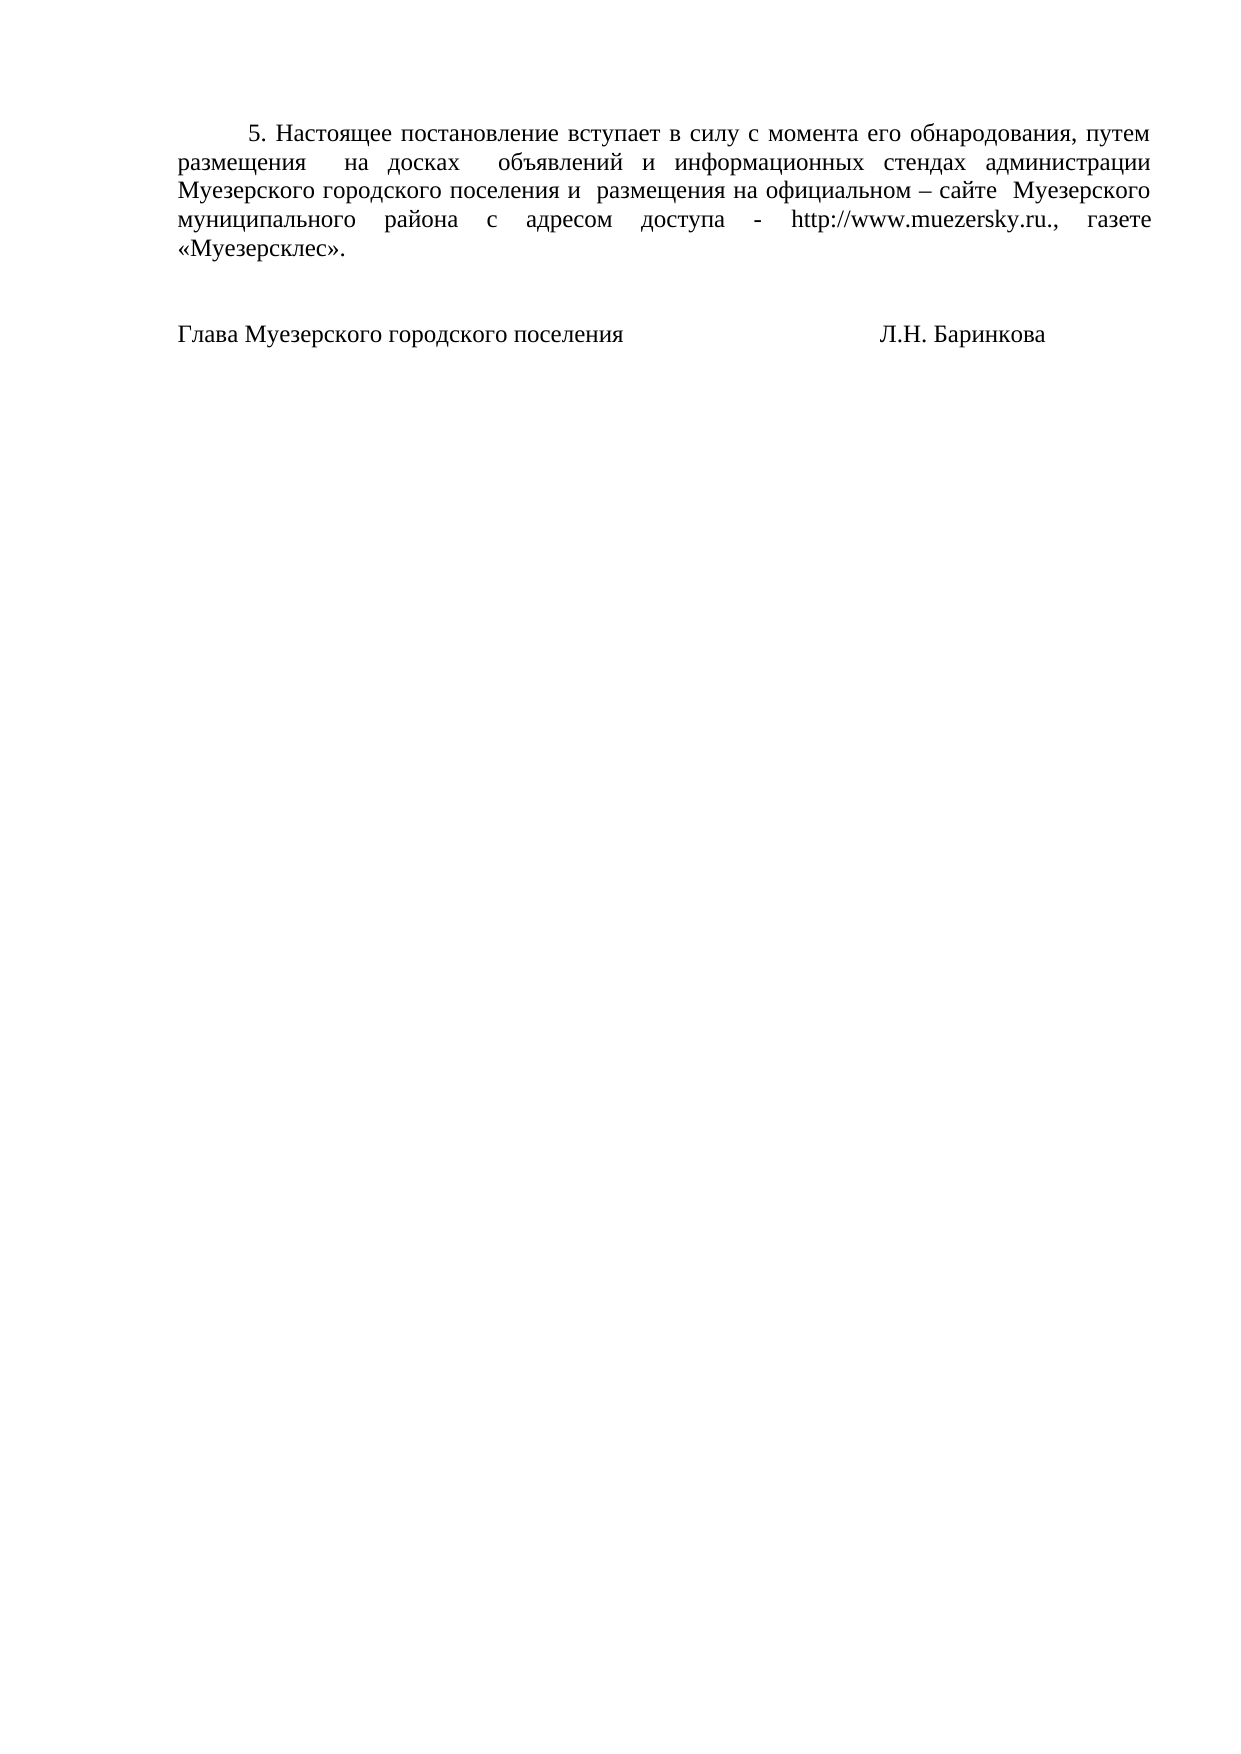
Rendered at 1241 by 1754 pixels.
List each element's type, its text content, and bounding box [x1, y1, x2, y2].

text 5. Настоящее постановление вступает в силу с момента его обнародования, путем размещения на досках объявлений и информационных стендах администрации Муезерского городского поселения и размещения на официальном – сайте Муезерского муниципального района с адресом доступа - http://www.muezersky.ru., газете «Муезерсклес». [177, 118, 1152, 262]
text Глава Муезерского городского поселения Л.Н. Баринкова [177, 319, 1152, 348]
